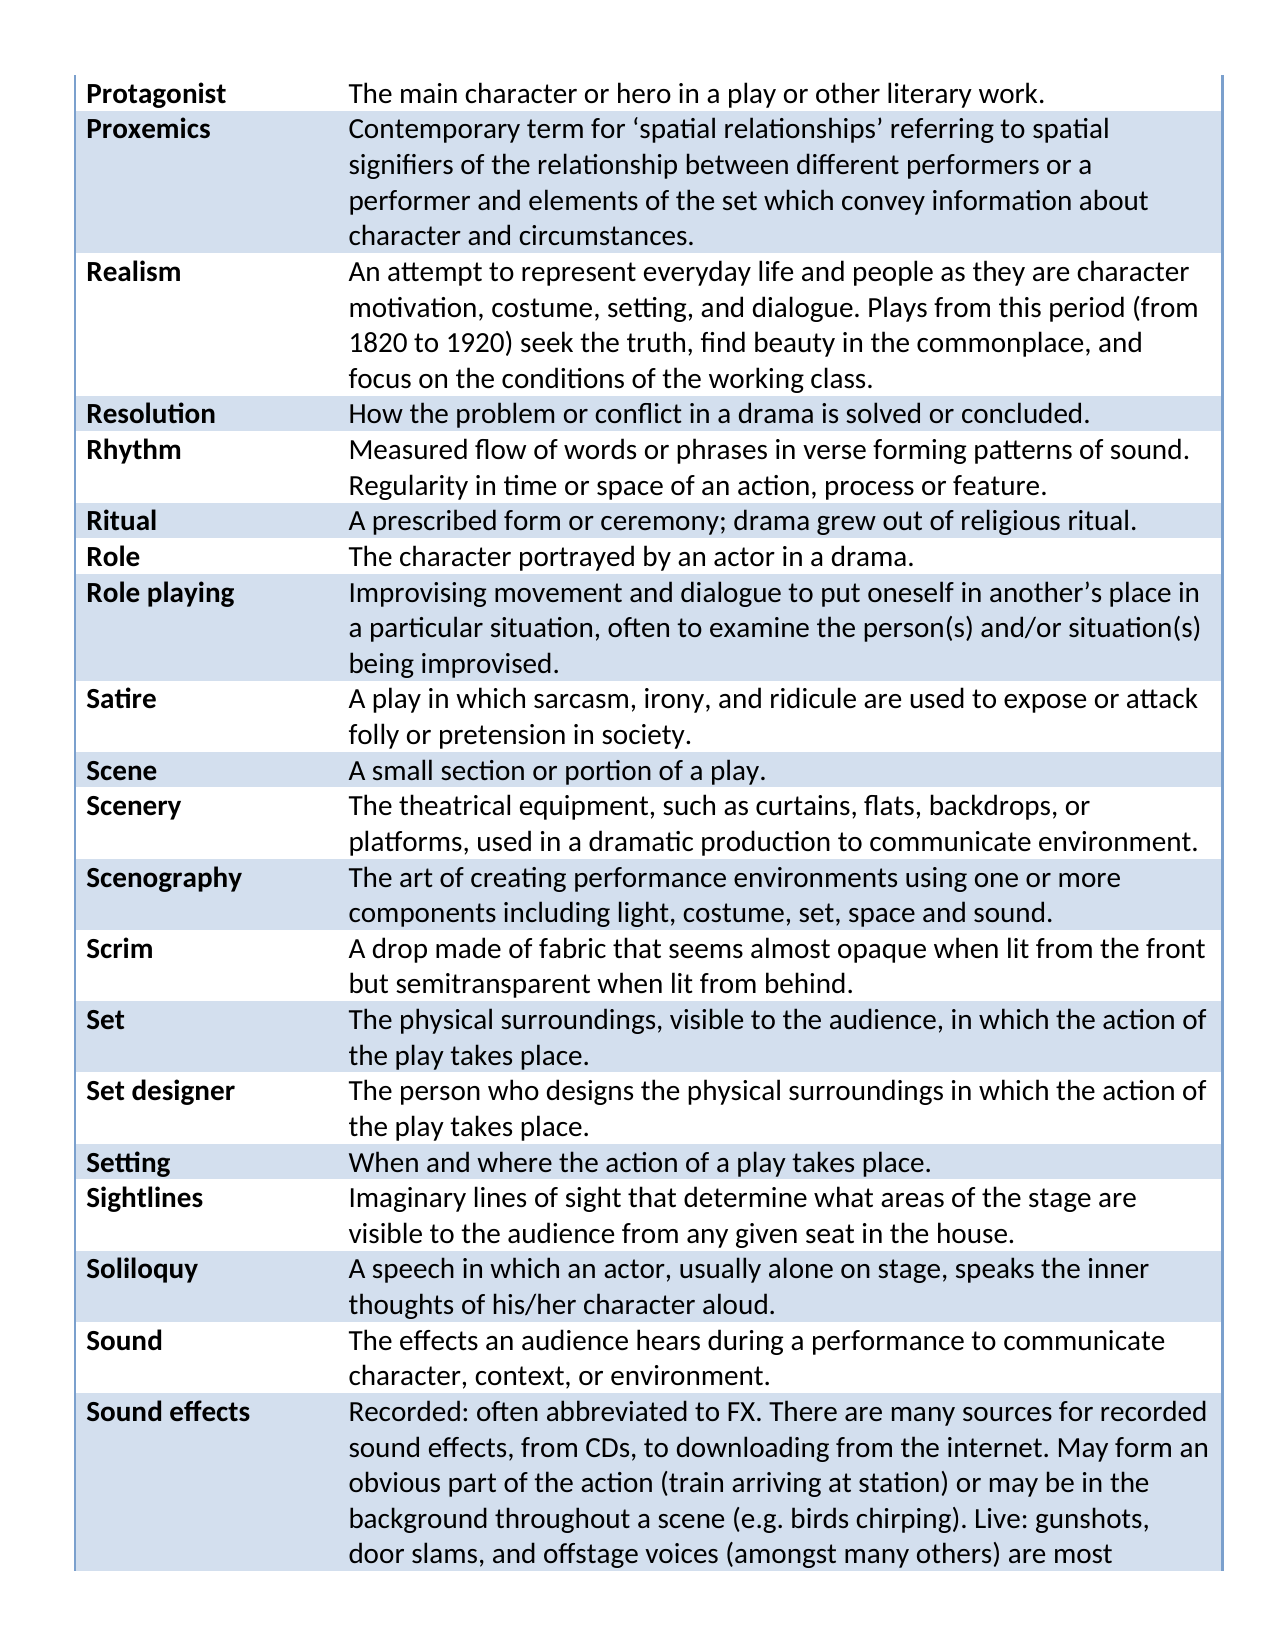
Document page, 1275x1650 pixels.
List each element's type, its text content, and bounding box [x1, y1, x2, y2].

table_cell The theatrical equipment, such as curtains, flats, backdrops, or platforms, used in a dramatic production to communicate environment. [337, 788, 1221, 859]
table_cell Measured flow of words or phrases in verse forming patterns of sound. Regularity in time or space of an action, process or feature. [337, 431, 1221, 502]
table_cell Sound [76, 1322, 337, 1393]
table_cell Sightlines [76, 1179, 337, 1251]
table_cell A small section or portion of a play. [337, 752, 1221, 787]
table_cell Rhythm [76, 431, 337, 502]
table_cell Imaginary lines of sight that determine what areas of the stage are visible to the audience from any given seat in the house. [337, 1179, 1221, 1251]
table_cell Ritual [76, 503, 337, 538]
table_cell Set designer [76, 1073, 337, 1144]
table_cell Contemporary term for ‘spatial relationships’ referring to spatial signifiers of the relationship between different performers or a performer and elements of the set which convey information about character and circumstances. [337, 111, 1221, 253]
table_cell Sound effects [76, 1393, 337, 1571]
table_cell Role [76, 538, 337, 574]
table_cell A prescribed form or ceremony; drama grew out of religious ritual. [337, 503, 1221, 538]
table_cell Setting [76, 1144, 337, 1179]
table_cell Proxemics [76, 111, 337, 253]
table_cell Scene [76, 752, 337, 787]
table_cell Improvising movement and dialogue to put oneself in another’s place in a particular situation, often to examine the person(s) and/or situation(s) being improvised. [337, 574, 1221, 681]
table_cell Resolution [76, 396, 337, 431]
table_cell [337, 1393, 1221, 1571]
table_cell Soliloquy [76, 1251, 337, 1322]
table_cell A drop made of fabric that seems almost opaque when lit from the front but semitransparent when lit from behind. [337, 930, 1221, 1001]
table_cell Satire [76, 681, 337, 752]
table_cell When and where the action of a play takes place. [337, 1144, 1221, 1179]
table_cell Scrim [76, 930, 337, 1001]
table_cell How the problem or conflict in a drama is solved or concluded. [337, 396, 1221, 431]
table_cell A speech in which an actor, usually alone on stage, speaks the inner thoughts of his/her character aloud. [337, 1251, 1221, 1322]
table_cell An attempt to represent everyday life and people as they are character motivation, costume, setting, and dialogue. Plays from this period (from 1820 to 1920) seek the truth, find beauty in the commonplace, and focus on the conditions of the working class. [337, 253, 1221, 396]
table_cell The art of creating performance environments using one or more components including light, costume, set, space and sound. [337, 859, 1221, 930]
table_cell Set [76, 1001, 337, 1072]
table_cell The effects an audience hears during a performance to communicate character, context, or environment. [337, 1322, 1221, 1393]
table_cell Protagonist [76, 75, 337, 111]
table_cell Scenery [76, 788, 337, 859]
table_cell The physical surroundings, visible to the audience, in which the action of the play takes place. [337, 1001, 1221, 1072]
table_cell Role playing [76, 574, 337, 681]
table_cell The main character or hero in a play or other literary work. [337, 75, 1221, 111]
table_cell Scenography [76, 859, 337, 930]
table_cell The person who designs the physical surroundings in which the action of the play takes place. [337, 1073, 1221, 1144]
table_cell A play in which sarcasm, irony, and ridicule are used to expose or attack folly or pretension in society. [337, 681, 1221, 752]
table_cell The character portrayed by an actor in a drama. [337, 538, 1221, 574]
table_cell Realism [76, 253, 337, 396]
